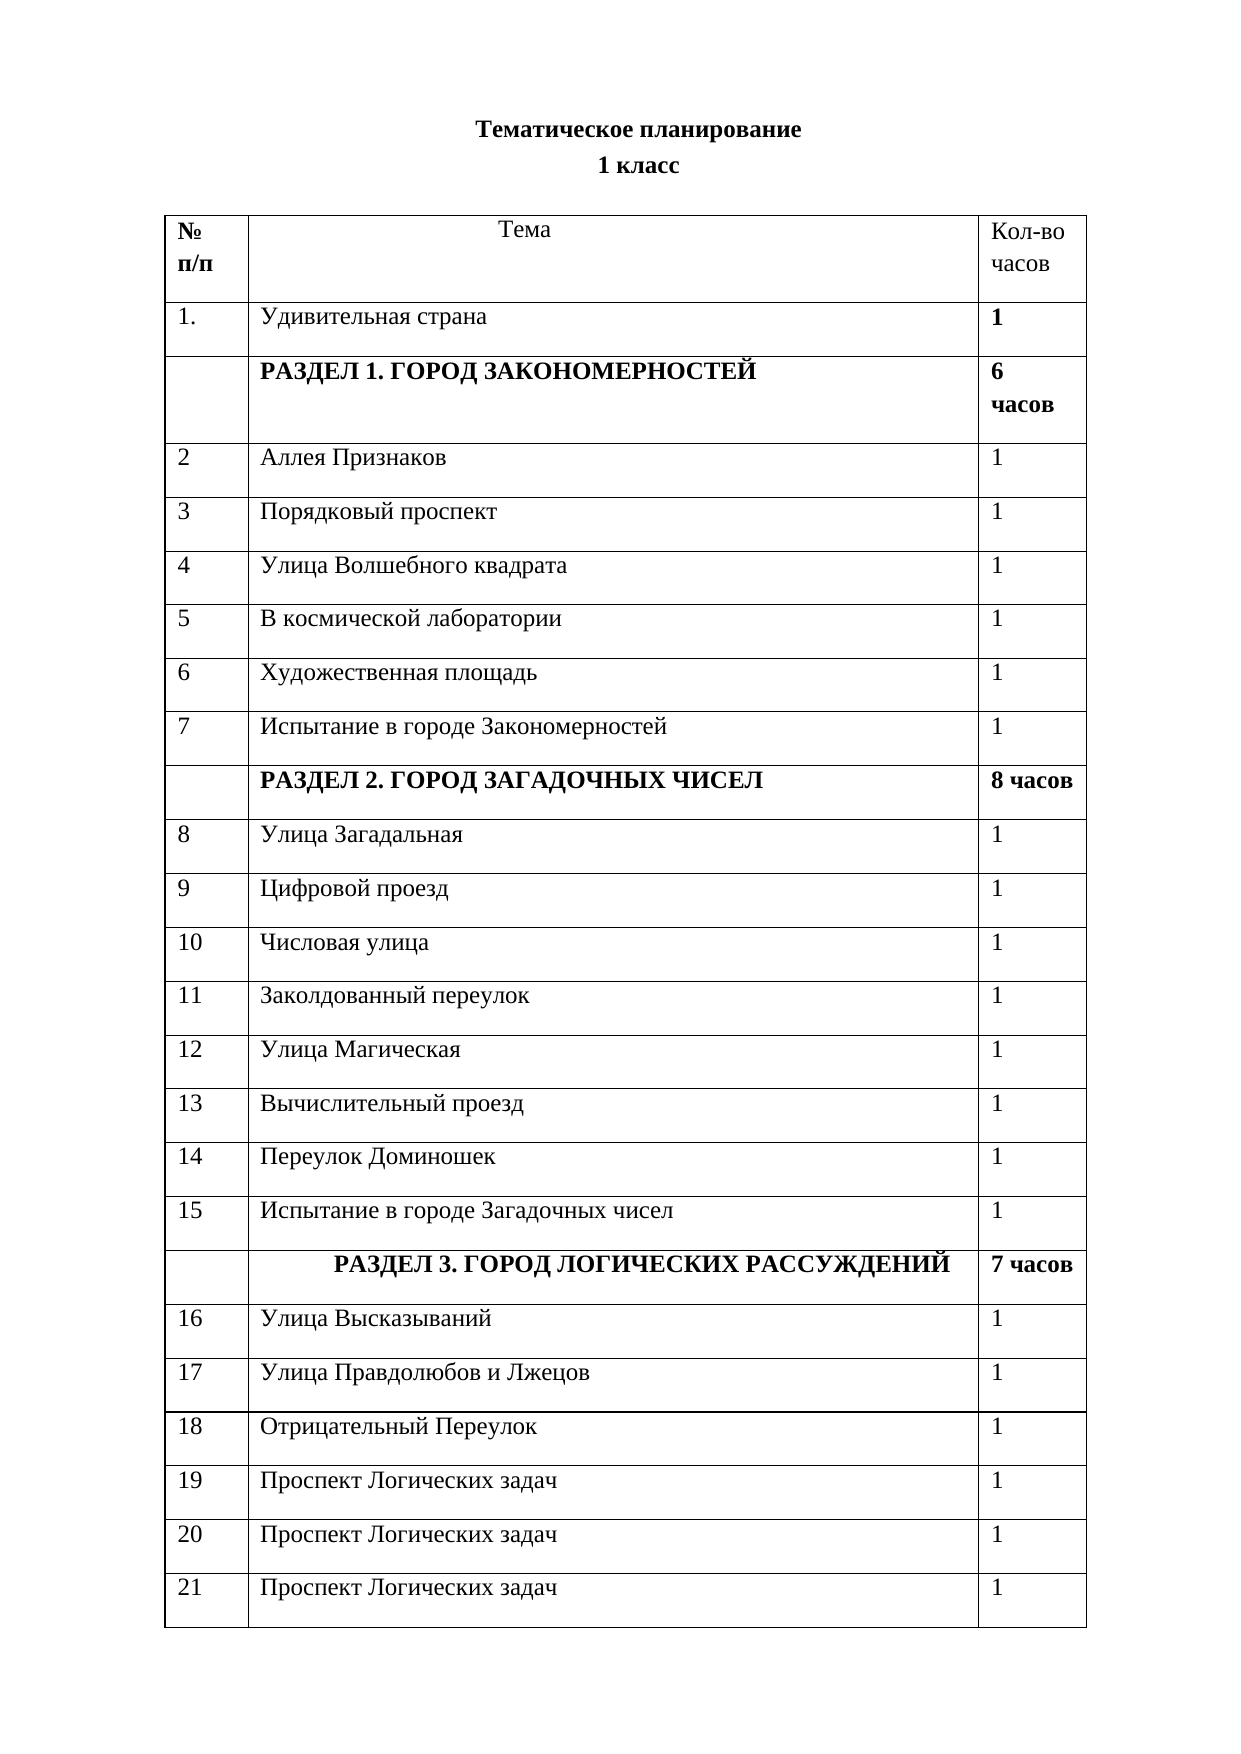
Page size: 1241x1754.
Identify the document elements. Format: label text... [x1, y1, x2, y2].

table_cell 1 [979, 659, 1086, 711]
table_cell 2 [166, 444, 248, 497]
table_cell 15 [166, 1197, 248, 1249]
table_cell 1 [979, 982, 1086, 1035]
table_cell [166, 357, 248, 443]
table_cell 17 [166, 1359, 248, 1411]
table_cell Удивительная страна [249, 303, 978, 356]
table_cell Цифровой проезд [249, 874, 978, 927]
table_cell 1 [979, 1413, 1086, 1465]
table_cell 1 [979, 1143, 1086, 1196]
table_cell Заколдованный переулок [249, 982, 978, 1035]
table_cell РАЗДЕЛ 2. ГОРОД ЗАГАДОЧНЫХ ЧИСЕЛ [249, 766, 978, 819]
table_cell 1 [979, 1574, 1086, 1627]
table_cell Проспект Логических задач [249, 1466, 978, 1519]
table_cell Проспект Логических задач [249, 1574, 978, 1627]
table_cell 21 [166, 1574, 248, 1627]
table_cell 1 [979, 874, 1086, 927]
table_cell Испытание в городе Загадочных чисел [249, 1197, 978, 1249]
table_cell 9 [166, 874, 248, 927]
table_cell Испытание в городе Закономерностей [249, 712, 978, 765]
table_cell 8 часов [979, 766, 1086, 819]
table_cell 19 [166, 1466, 248, 1519]
table_cell 11 [166, 982, 248, 1035]
table_cell 7 часов [979, 1251, 1086, 1303]
table_cell Числовая улица [249, 928, 978, 981]
table_cell РАЗДЕЛ 3. ГОРОД ЛОГИЧЕСКИХ РАССУЖДЕНИЙ [249, 1251, 978, 1303]
table_cell 1 [979, 444, 1086, 497]
table_cell 6 часов [979, 357, 1086, 443]
table_cell 10 [166, 928, 248, 981]
table_cell 1 [979, 552, 1086, 604]
table_cell 1 [979, 1036, 1086, 1088]
table_cell 14 [166, 1143, 248, 1196]
table_cell 1 [979, 605, 1086, 658]
table_cell Художественная площадь [249, 659, 978, 711]
table_cell Отрицательный Переулок [249, 1413, 978, 1465]
table_cell Улица Правдолюбов и Лжецов [249, 1359, 978, 1411]
table_cell 8 [166, 820, 248, 873]
table_cell РАЗДЕЛ 1. ГОРОД ЗАКОНОМЕРНОСТЕЙ [249, 357, 978, 443]
table_cell Улица Загадальная [249, 820, 978, 873]
table_cell 1 [979, 1197, 1086, 1249]
table_cell 1 [979, 1305, 1086, 1357]
table_cell 1 [979, 303, 1086, 356]
table_cell 1 [979, 712, 1086, 765]
table_cell Порядковый проспект [249, 498, 978, 551]
table_cell 7 [166, 712, 248, 765]
text Тематическое планирование 1 класс [475, 114, 802, 179]
table_cell 12 [166, 1036, 248, 1088]
table_cell 5 [166, 605, 248, 658]
table_cell 1 [979, 1466, 1086, 1519]
table_header № п/п [166, 216, 248, 302]
table_cell 6 [166, 659, 248, 711]
table_cell 20 [166, 1520, 248, 1573]
table_cell 16 [166, 1305, 248, 1357]
table_cell 1 [979, 1089, 1086, 1142]
table_cell [166, 766, 248, 819]
table_cell 1 [979, 1359, 1086, 1411]
table_cell Улица Магическая [249, 1036, 978, 1088]
table_cell 1. [166, 303, 248, 356]
table_cell Улица Высказываний [249, 1305, 978, 1357]
table_cell 3 [166, 498, 248, 551]
table_cell Аллея Признаков [249, 444, 978, 497]
table_cell Вычислительный проезд [249, 1089, 978, 1142]
table_cell 1 [979, 498, 1086, 551]
table_cell Переулок Доминошек [249, 1143, 978, 1196]
table_cell [166, 1251, 248, 1303]
table_cell 1 [979, 928, 1086, 981]
table_header Кол-во часов [979, 216, 1086, 302]
table_cell Улица Волшебного квадрата [249, 552, 978, 604]
table_cell 1 [979, 1520, 1086, 1573]
table_cell Проспект Логических задач [249, 1520, 978, 1573]
table_cell 4 [166, 552, 248, 604]
table_cell В космической лаборатории [249, 605, 978, 658]
table_header Тема [249, 216, 978, 302]
table_cell 1 [979, 820, 1086, 873]
table_cell 18 [166, 1413, 248, 1465]
table_cell 13 [166, 1089, 248, 1142]
